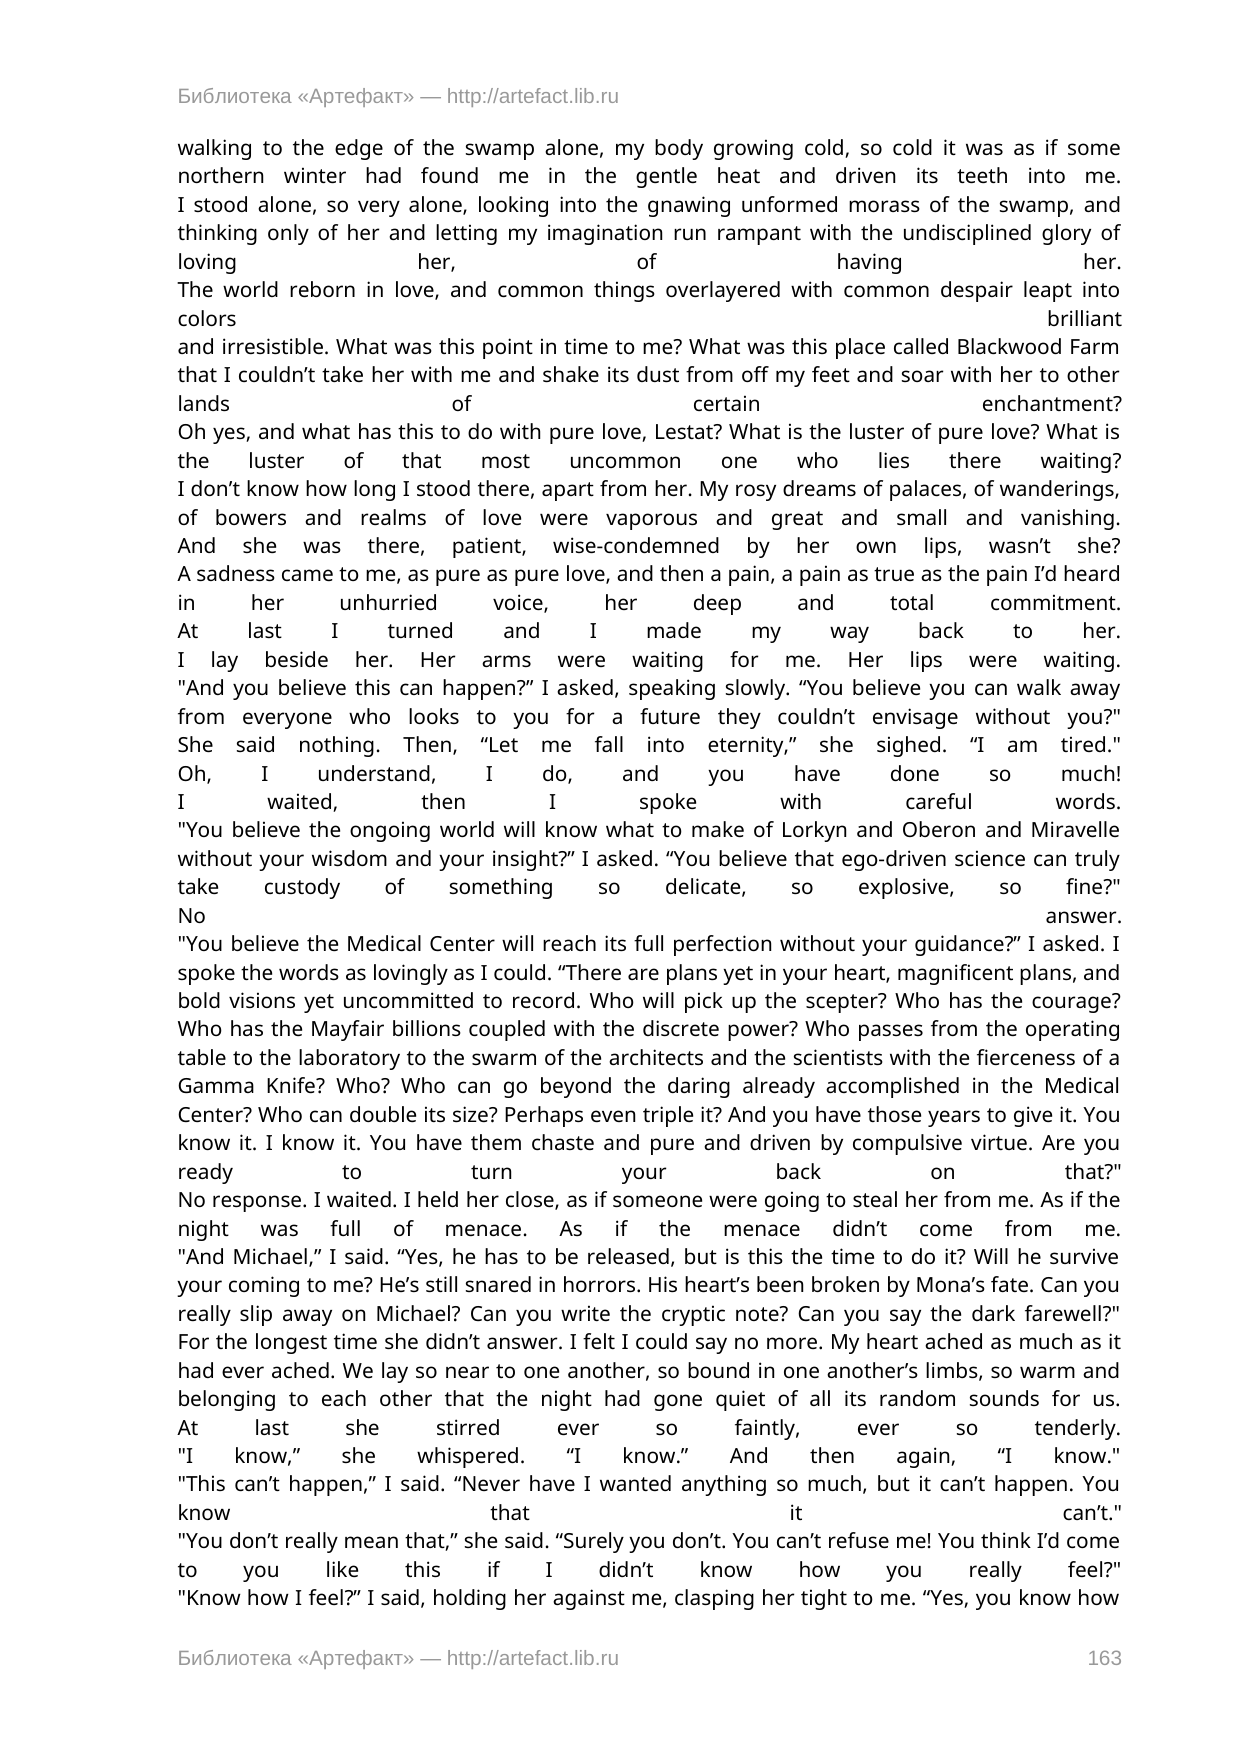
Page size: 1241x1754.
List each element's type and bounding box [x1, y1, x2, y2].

text [177, 133, 1122, 1612]
